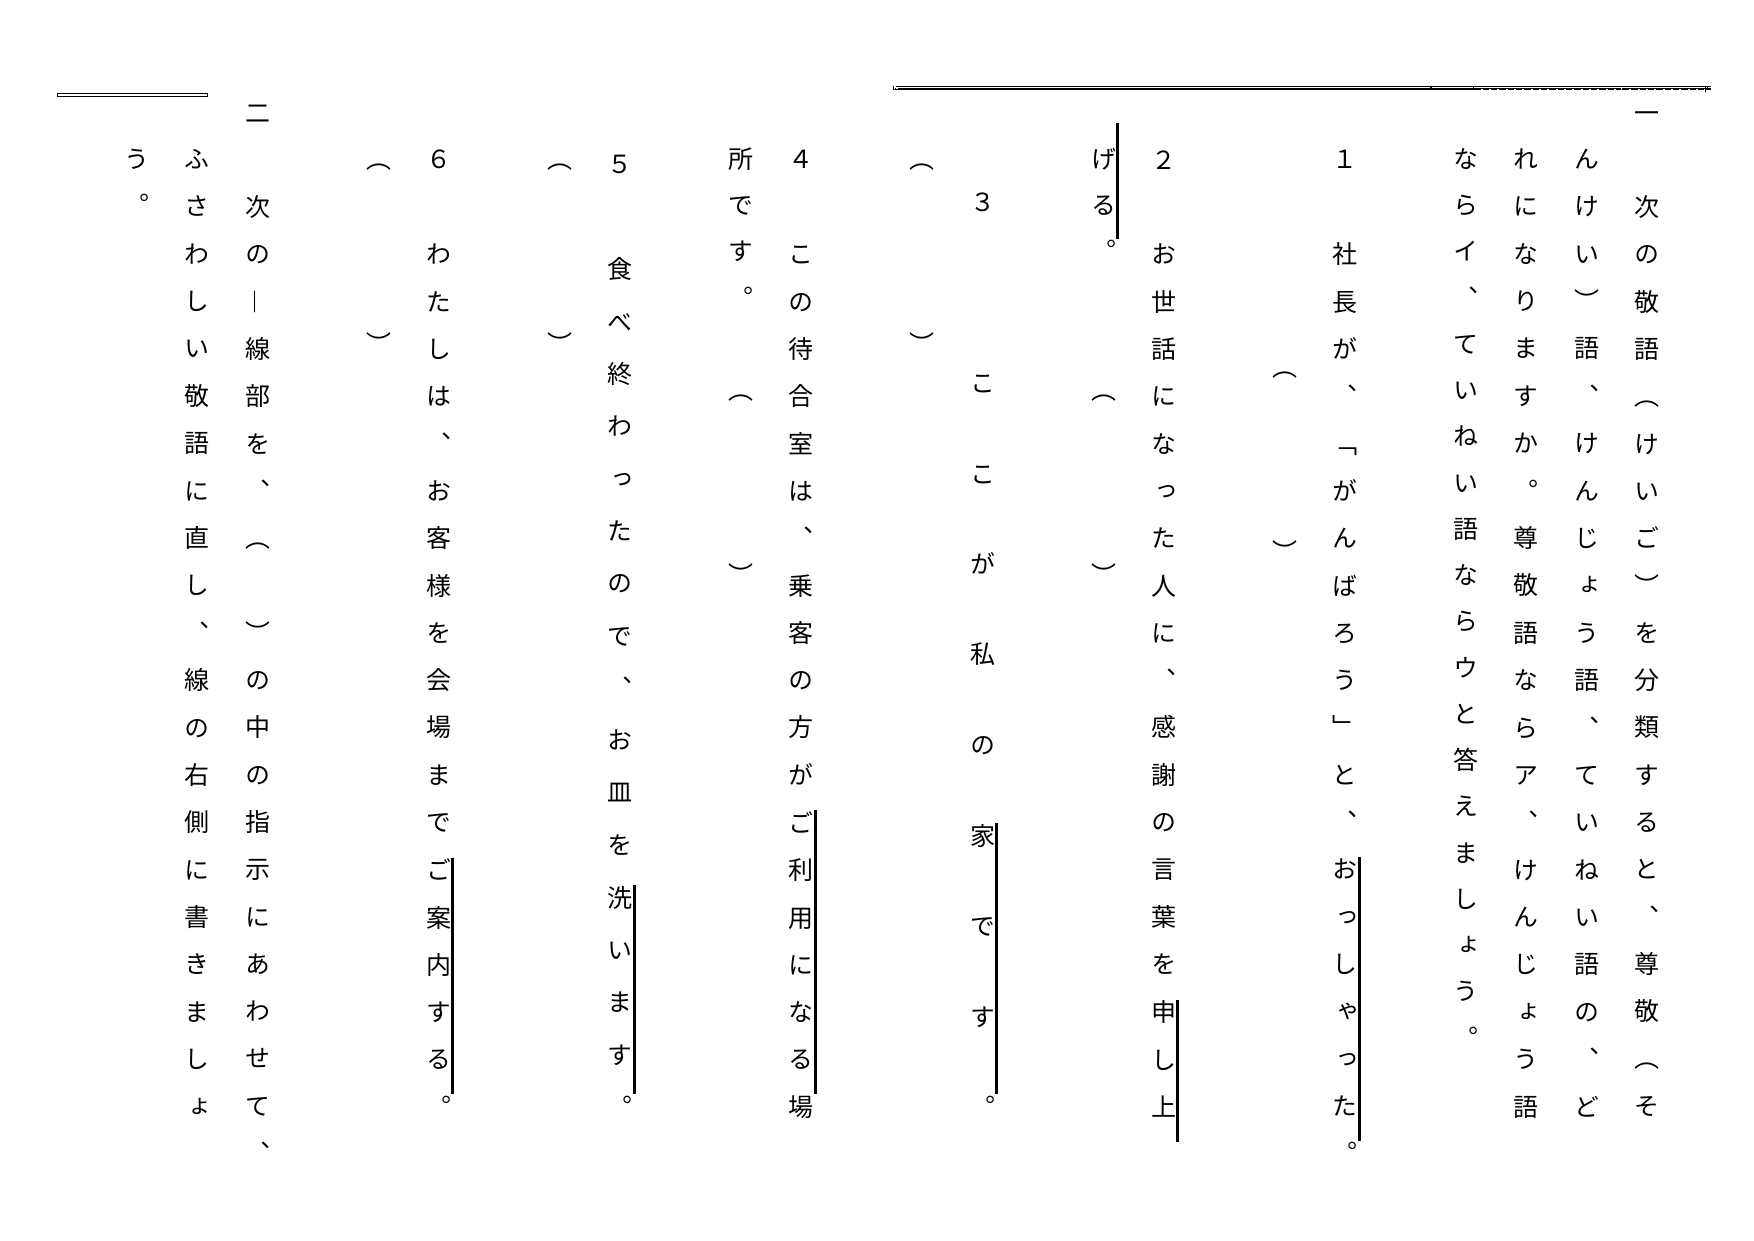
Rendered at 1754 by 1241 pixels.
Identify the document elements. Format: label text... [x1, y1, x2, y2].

text 一 次の敬語（けいご）を分類すると、尊敬（そんけい）語、けんじょう語、ていねい語の、どれになりますか。尊敬語ならア、けんじょう語ならイ、ていねい語ならウと答えましょう。 [1436, 100, 1677, 1140]
text ３ ここが私の家です。 （ ） [892, 100, 1013, 1140]
text １ 社長が、「がんばろう」と、おっしゃった。 （ ） [1254, 100, 1375, 1140]
text ２ お世話になった人に、感謝の言葉を申し上げる。 （ ） [1073, 100, 1194, 1140]
text ５ 食べ終わったので、お皿を洗います。 （ ） [529, 100, 650, 1140]
text ６ わたしは、お客様を会場までご案内する。 （ ） [348, 100, 469, 1140]
text 二 次の―線部を、（ ）の中の指示にあわせて、ふさわしい敬語に直し、線の右側に書きましょう。 [107, 100, 288, 1140]
text ４ この待合室は、乗客の方がご利用になる場所です。 （ ） [711, 100, 832, 1140]
